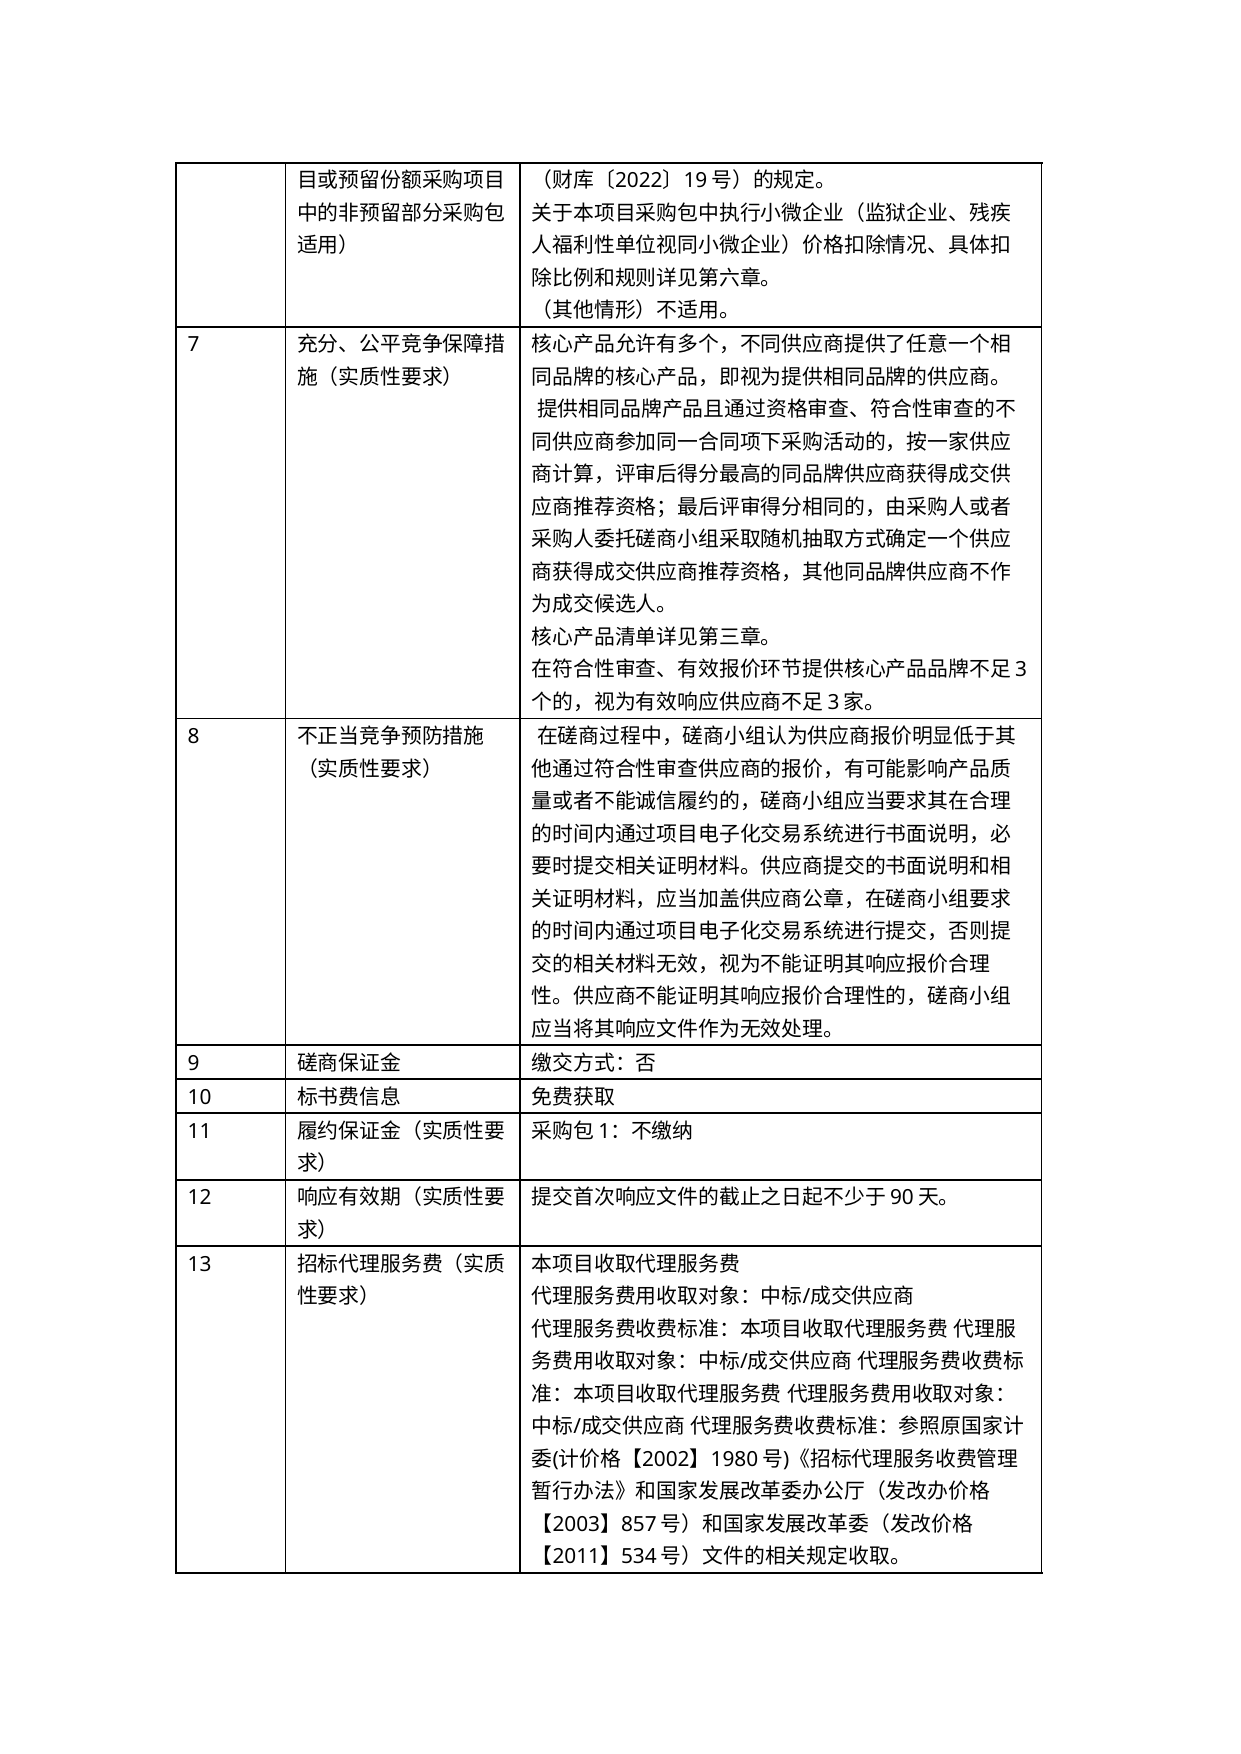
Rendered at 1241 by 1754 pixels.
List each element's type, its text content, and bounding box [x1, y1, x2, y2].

table_cell 6 [177, 164, 285, 326]
table_cell 13 [177, 1247, 285, 1572]
table_cell 在磋商过程中，磋商小组认为供应商报价明显低于其他通过符合性审查供应商的报价，有可能影响产品质量或者不能诚信履约的，磋商小组应当要求其在合理的时间内通过项目电子化交易系统进行书面说明，必要时提交相关证明材料。供应商提交的书面说明和相关证明材料，应当加盖供应商公章，在磋商小组要求的时间内通过项目电子化交易系统进行提交，否则提交的相关材料无效，视为不能证明其响应报价合理性。供应商不能证明其响应报价合理性的，磋商小组应当将其响应文件作为无效处理。 [521, 719, 1041, 1044]
table_cell 响应有效期（实质性要求） [286, 1181, 519, 1245]
table_cell 9 [177, 1046, 285, 1078]
table_cell 缴交方式：否 [521, 1046, 1041, 1078]
table_cell 充分、公平竞争保障措施（实质性要求） [286, 328, 519, 718]
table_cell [286, 164, 519, 326]
table_cell 采购包1：不缴纳 [521, 1114, 1041, 1179]
table_cell 标书费信息 [286, 1080, 519, 1112]
table_cell 10 [177, 1080, 285, 1112]
table_cell 磋商保证金 [286, 1046, 519, 1078]
table_cell 履约保证金（实质性要求） [286, 1114, 519, 1179]
table_cell 8 [177, 719, 285, 1044]
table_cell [521, 164, 1041, 326]
table_cell 核心产品允许有多个，不同供应商提供了任意一个相同品牌的核心产品，即视为提供相同品牌的供应商。 提供相同品牌产品且通过资格审查、符合性审查的不同供应商参加同一合同项下采购活动的，按一家供应商计算，评审后得分最高的同品牌供应商获得成交供应商推荐资格；最后评审得分相同的，由采购人或者采购人委托磋商小组采取随机抽取方式确定一个供应商获得成交供应商推荐资格，其他同品牌供应商不作为成交候选人。 核心产品清单详见第三章。 在符合性审查、有效报价环节提供核心产品品牌不足3个的，视为有效响应供应商不足3家。 [521, 328, 1041, 718]
table_cell 不正当竞争预防措施（实质性要求） [286, 719, 519, 1044]
table_cell 11 [177, 1114, 285, 1179]
table_cell 本项目收取代理服务费 代理服务费用收取对象：中标/成交供应商 代理服务费收费标准：本项目收取代理服务费 代理服务费用收取对象：中标/成交供应商 代理服务费收费标准：本项目收取代理服务费 代理服务费用收取对象：中标/成交供应商 代理服务费收费标准：参照原国家计委(计价格【2002】1980号)《招标代理服务收费管理暂行办法》和国家发展改革委办公厅（发改办价格【2003】857号）和国家发展改革委（发改价格【2011】534号）文件的相关规定收取。 [521, 1247, 1041, 1572]
table_cell 12 [177, 1181, 285, 1245]
table_cell 7 [177, 328, 285, 718]
table_cell 免费获取 [521, 1080, 1041, 1112]
table_cell 招标代理服务费（实质性要求） [286, 1247, 519, 1572]
table_cell 提交首次响应文件的截止之日起不少于90天。 [521, 1181, 1041, 1245]
